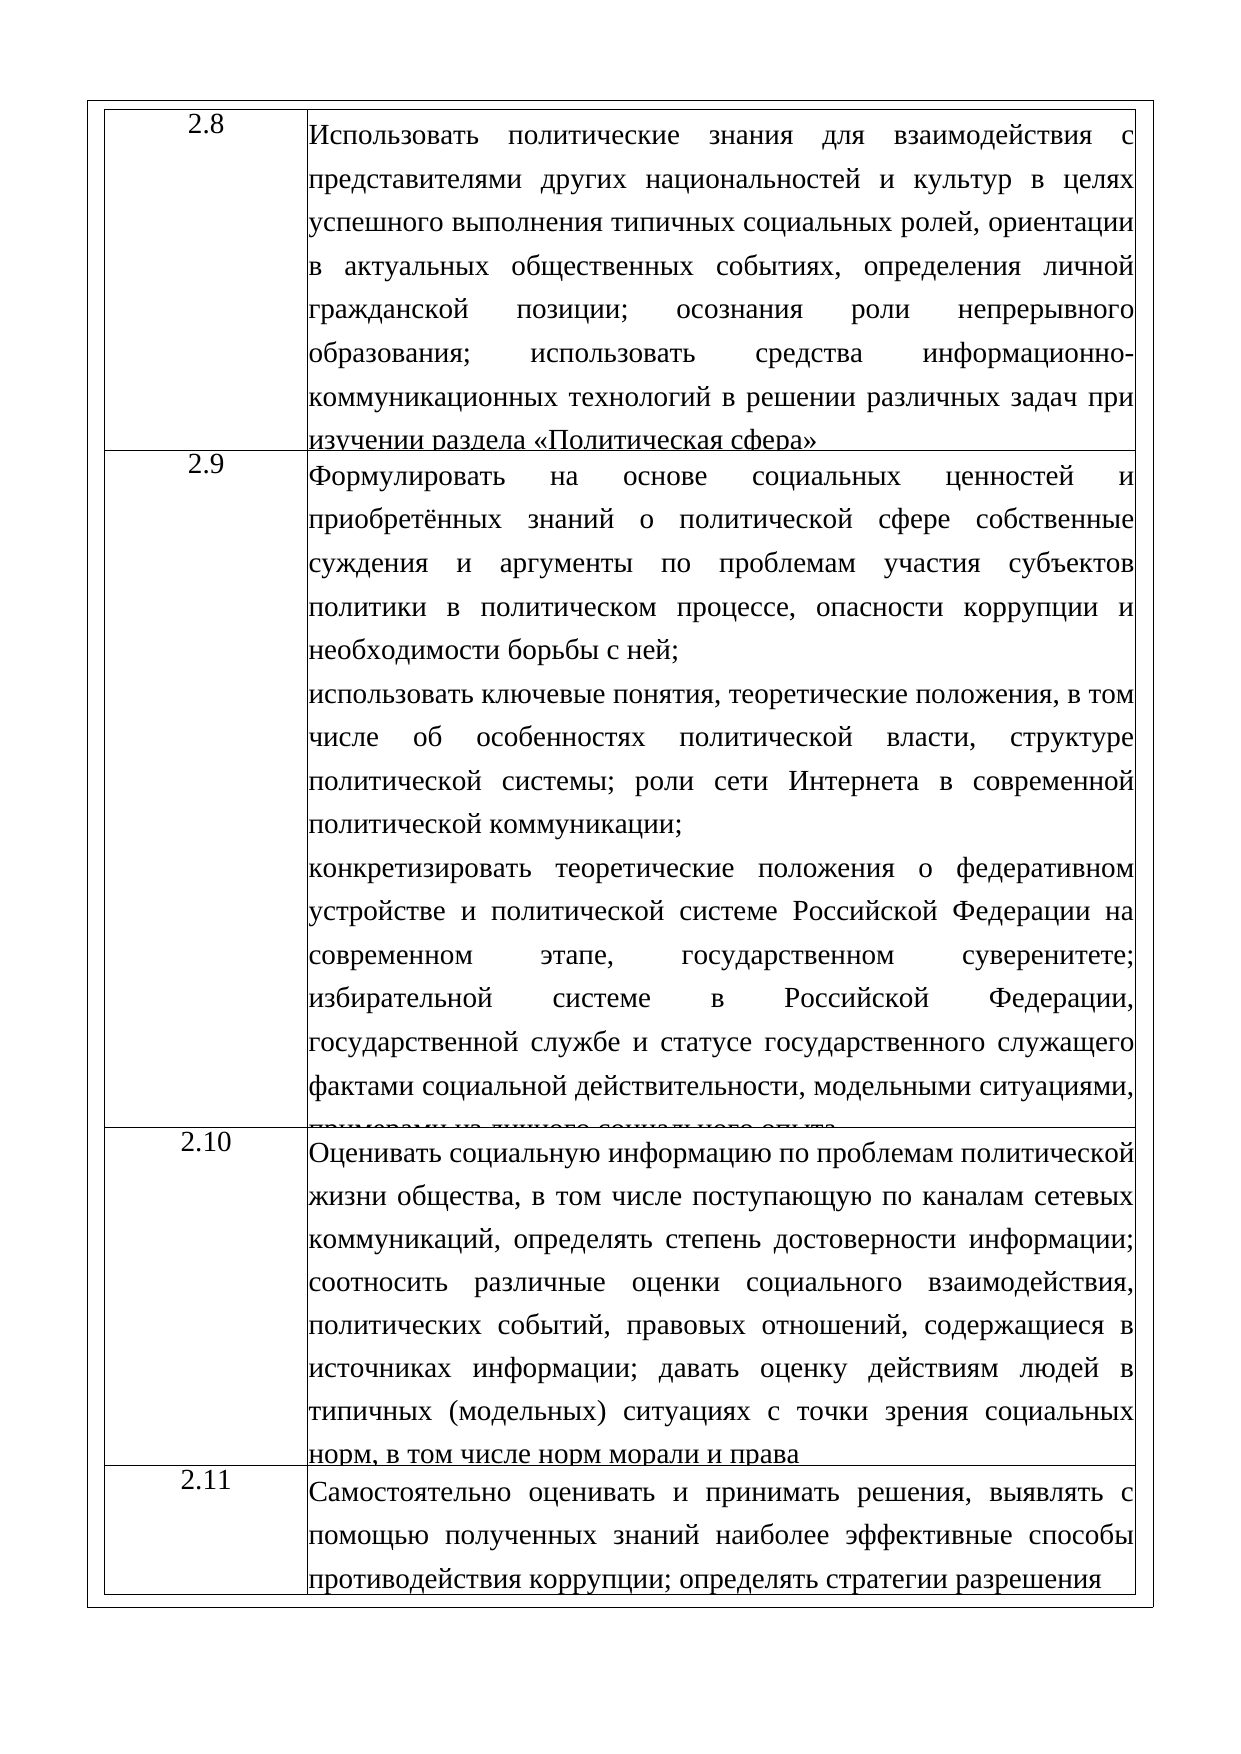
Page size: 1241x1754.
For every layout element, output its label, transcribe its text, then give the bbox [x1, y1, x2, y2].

table_cell 2.9 [105, 451, 307, 1127]
table_header 2.8 [105, 110, 307, 449]
table_cell 2.11 [105, 1466, 307, 1594]
table_cell 2.10 [105, 1128, 307, 1465]
table_cell Самостоятельно оценивать и принимать решения, выявлять с помощью полученных знаний наиболее эффективные способы противодействия коррупции; определять стратегии разрешения [308, 1466, 1135, 1594]
table_cell Формулировать на основе социальных ценностей и приобретённых знаний о политической сфере собственные суждения и аргументы по проблемам участия субъектов политики в политическом процессе, опасности коррупции и необходимости борьбы с ней; использовать ключевые понятия, теоретические положения, в том числе об особенностях политической власти, структуре политической системы; роли сети Интернета в современной политической коммуникации; конкретизировать теоретические положения о федеративном устройстве и политической системе Российской Федерации на современном этапе, государственном суверенитете; избирательной системе в Российской Федерации, государственной службе и статусе государственного служащего фактами социальной действительности, модельными ситуациями, примерами из личного социального опыта [308, 451, 1135, 1127]
table_cell Оценивать социальную информацию по проблемам политической жизни общества, в том числе поступающую по каналам сетевых коммуникаций, определять степень достоверности информации; соотносить различные оценки социального взаимодействия, политических событий, правовых отношений, содержащиеся в источниках информации; давать оценку действиям людей в типичных (модельных) ситуациях с точки зрения социальных норм, в том числе норм морали и права [308, 1128, 1135, 1465]
table_header Использовать политические знания для взаимодействия с представителями других национальностей и культур в целях успешного выполнения типичных социальных ролей, ориентации в актуальных общественных событиях, определения личной гражданской позиции; осознания роли непрерывного образования; использовать средства информационно-коммуникационных технологий в решении различных задач при изучении раздела «Политическая сфера» [308, 110, 1135, 449]
